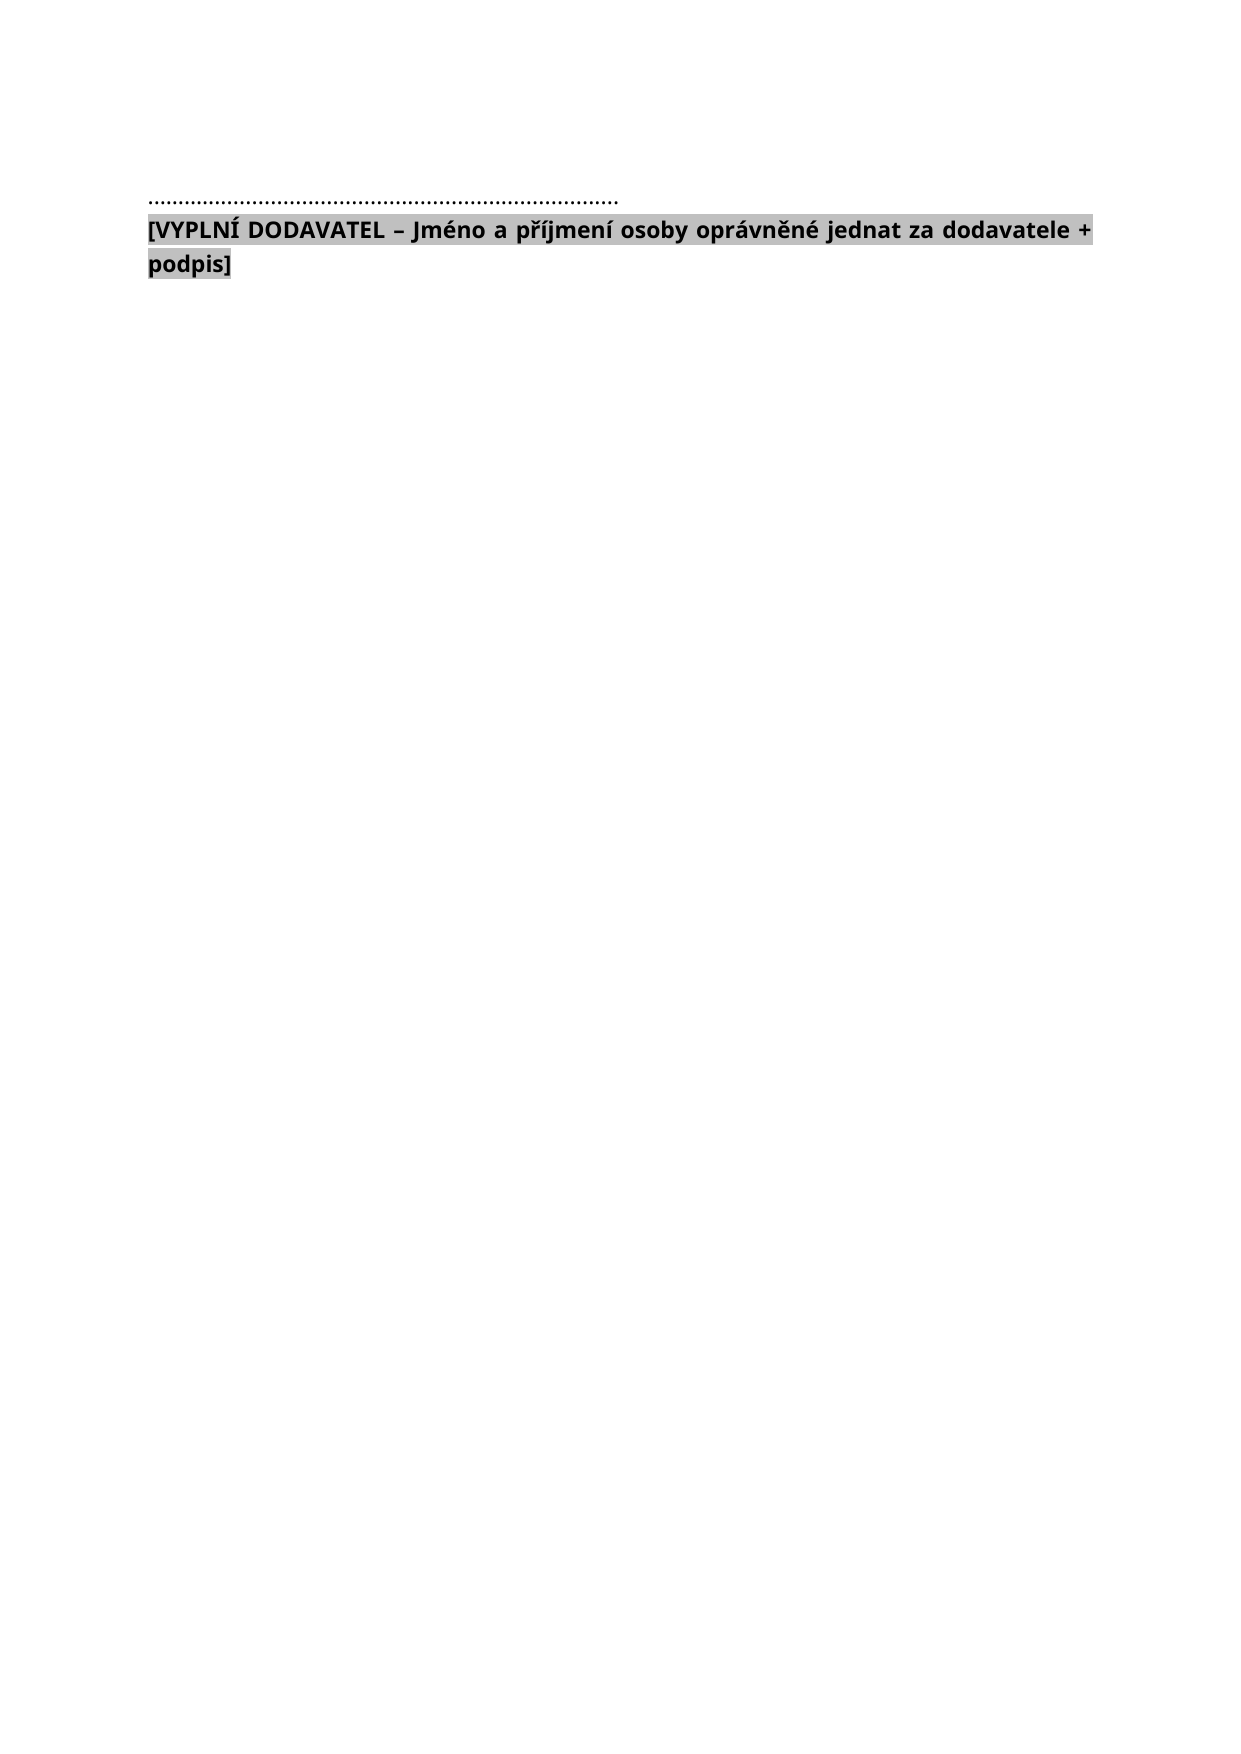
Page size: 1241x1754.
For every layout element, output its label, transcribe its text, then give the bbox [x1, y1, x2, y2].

text [VYPLNÍ DODAVATEL – Jméno a příjmení osoby oprávněné jednat za dodavatele + podpis] [148, 245, 1093, 279]
